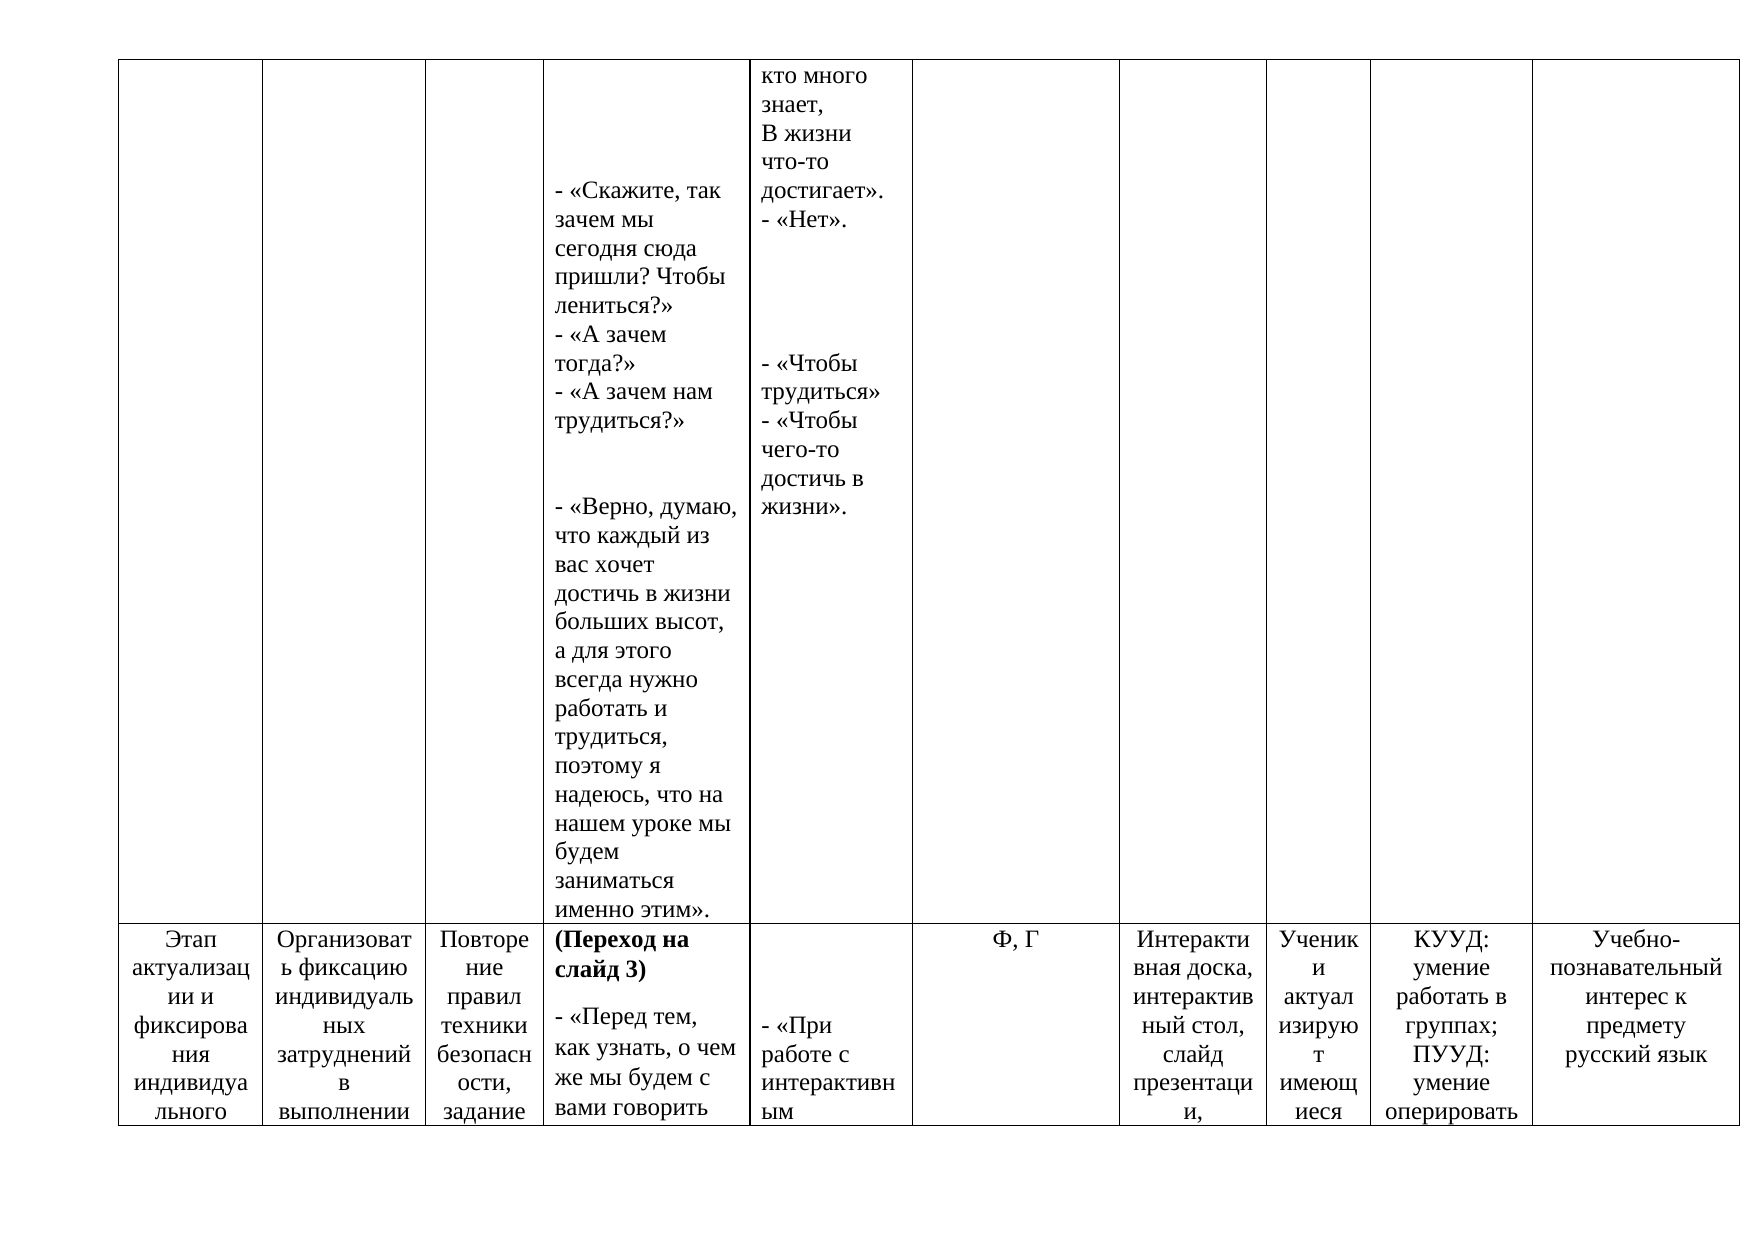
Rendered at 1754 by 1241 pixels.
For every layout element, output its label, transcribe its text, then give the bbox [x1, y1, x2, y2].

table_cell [751, 60, 912, 923]
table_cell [1267, 924, 1370, 1125]
table_cell Ф, Г [913, 924, 1119, 1125]
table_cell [263, 924, 425, 1125]
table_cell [1371, 924, 1532, 1125]
table_cell Ф [913, 60, 1119, 923]
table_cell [1371, 60, 1532, 923]
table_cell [426, 924, 543, 1125]
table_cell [1267, 60, 1370, 923]
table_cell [544, 60, 749, 923]
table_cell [263, 60, 425, 923]
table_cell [751, 924, 912, 1125]
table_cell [426, 60, 543, 923]
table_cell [119, 924, 262, 1125]
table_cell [1120, 924, 1266, 1125]
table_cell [1533, 924, 1739, 1125]
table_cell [119, 60, 262, 923]
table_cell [1120, 60, 1266, 923]
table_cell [1533, 60, 1739, 923]
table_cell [544, 924, 749, 1125]
